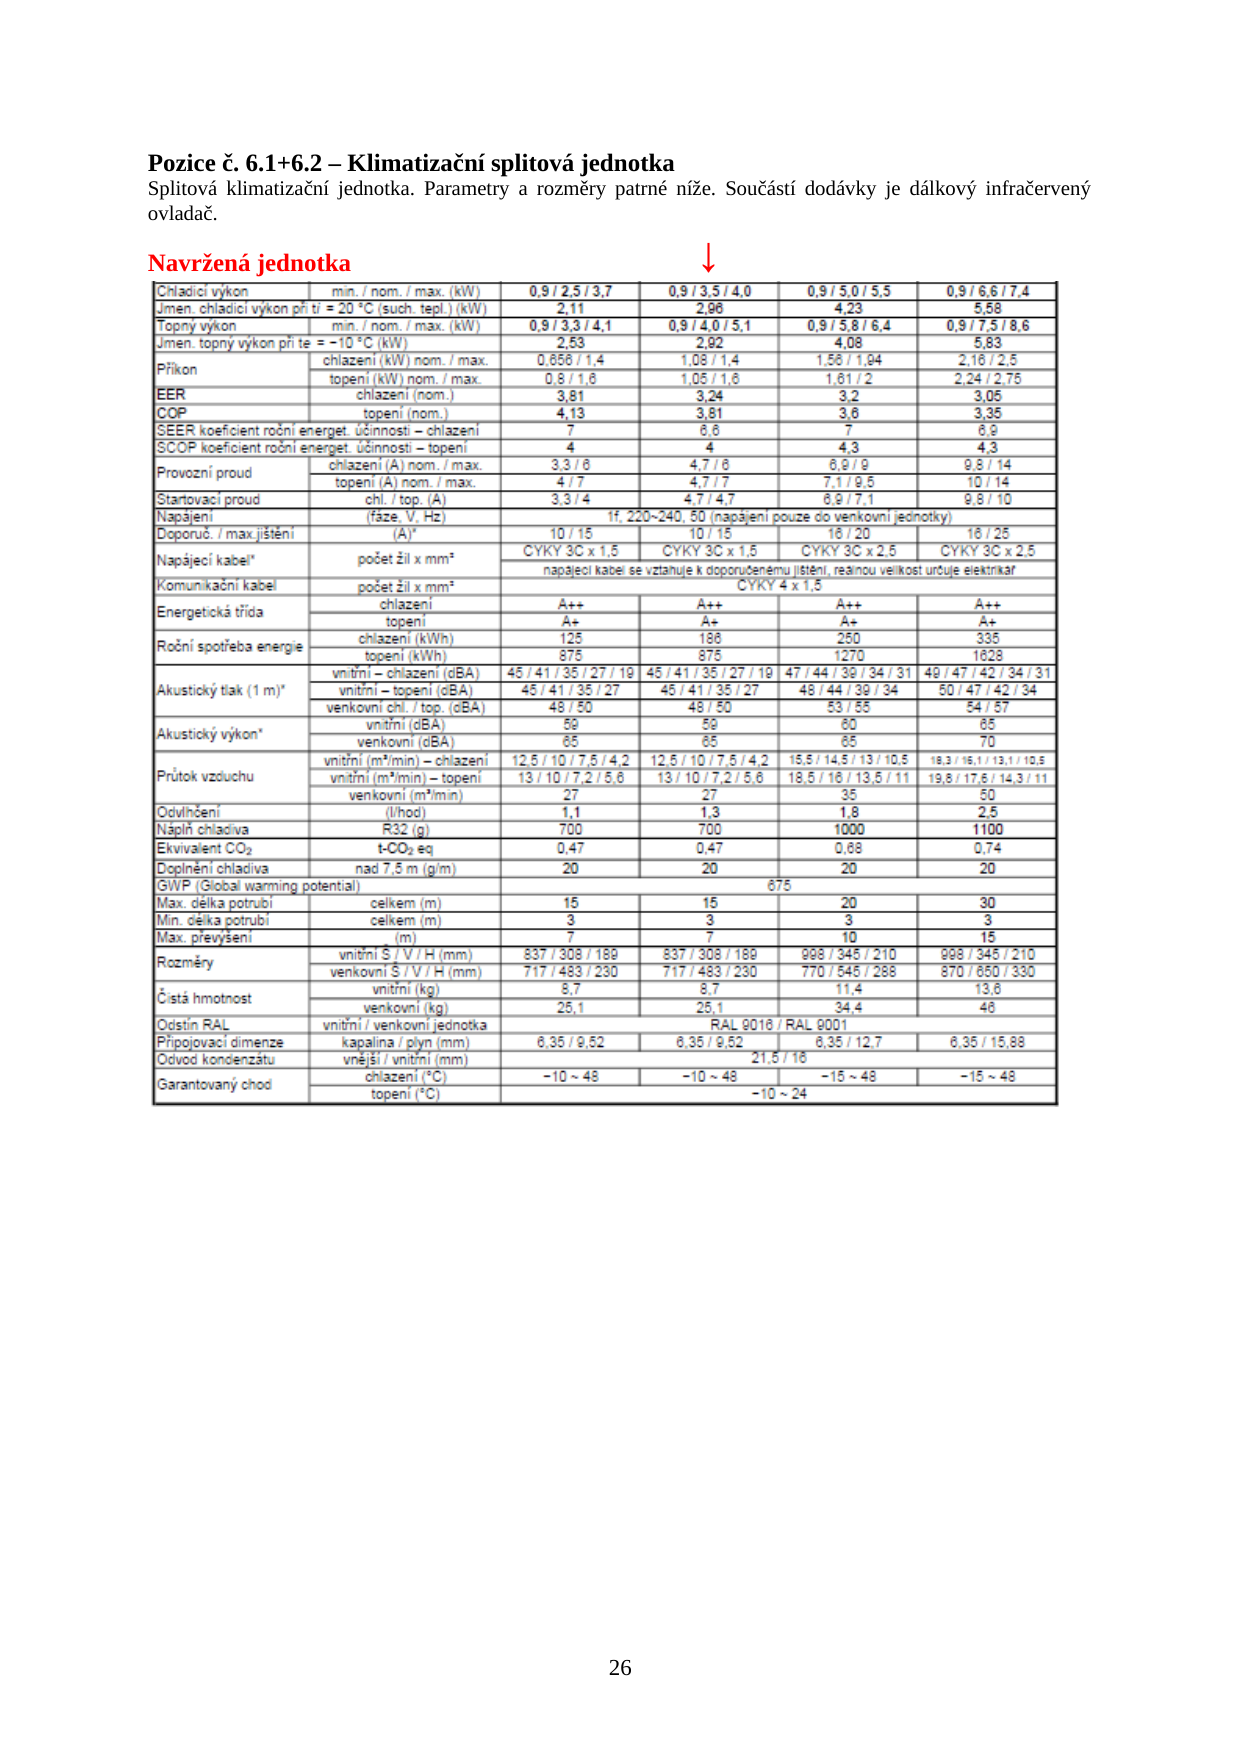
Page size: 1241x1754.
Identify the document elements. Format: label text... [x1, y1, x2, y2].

picture [147, 281, 1062, 1107]
text Pozice č. 6.1+6.2 – Klimatizační splitová jednotka [148, 148, 1093, 176]
text Navržená jednotka ↓ [148, 224, 1093, 282]
text Splitová klimatizační jednotka. Parametry a rozměry patrné níže. Součástí dodávky je dálkový infračervený ovladač. [148, 176, 1093, 224]
